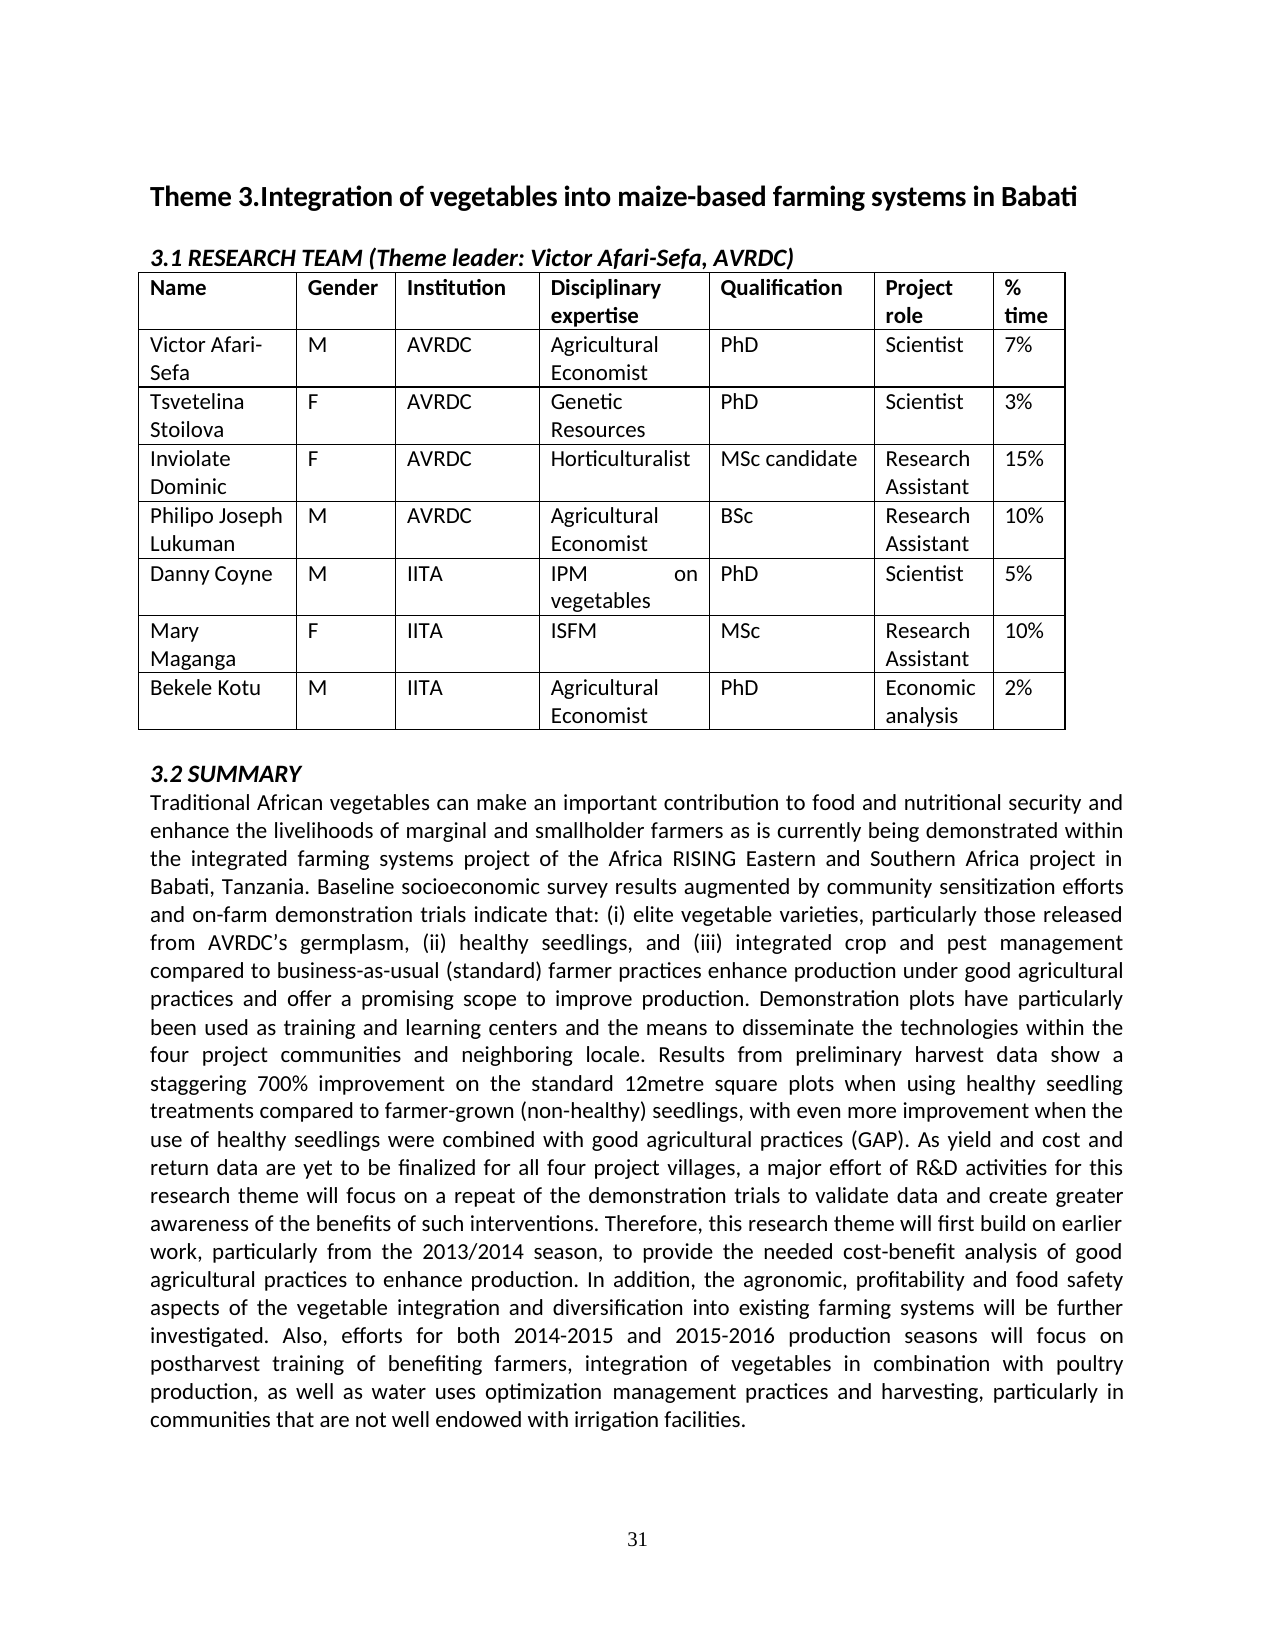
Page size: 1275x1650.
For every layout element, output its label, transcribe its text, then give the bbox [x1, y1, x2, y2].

table_cell Scientist [875, 330, 993, 386]
table_cell M [297, 559, 395, 615]
table_cell Tsvetelina Stoilova [139, 388, 296, 443]
table_cell Research Assistant [875, 616, 993, 672]
table_cell Research Assistant [875, 502, 993, 558]
table_cell Scientist [875, 388, 993, 443]
table_cell AVRDC [396, 445, 539, 501]
table_cell 3% [994, 388, 1064, 443]
table_cell F [297, 445, 395, 501]
table_cell Research Assistant [875, 445, 993, 501]
table_cell AVRDC [396, 330, 539, 386]
table_cell IITA [396, 673, 539, 729]
table_cell 10% [994, 502, 1064, 558]
table_cell Mary Maganga [139, 616, 296, 672]
table_cell Agricultural Economist [540, 502, 709, 558]
table_cell PhD [710, 673, 874, 729]
table_cell MSc candidate [710, 445, 874, 501]
table_cell 10% [994, 616, 1064, 672]
table_header Qualification [710, 273, 874, 329]
table_cell M [297, 502, 395, 558]
table_header Institution [396, 273, 539, 329]
table_cell Agricultural Economist [540, 673, 709, 729]
table_cell PhD [710, 559, 874, 615]
table_cell M [297, 330, 395, 386]
text 3.1 RESEARCH TEAM (Theme leader: Victor Afari-Sefa, AVRDC) [150, 242, 1125, 272]
table_cell PhD [710, 388, 874, 443]
table_cell F [297, 388, 395, 443]
table_cell AVRDC [396, 502, 539, 558]
table_header Disciplinary expertise [540, 273, 709, 329]
table_header Project role [875, 273, 993, 329]
table_cell Inviolate Dominic [139, 445, 296, 501]
table_cell F [297, 616, 395, 672]
table_header % time [994, 273, 1064, 329]
table_cell MSc [710, 616, 874, 672]
table_cell 2% [994, 673, 1064, 729]
table_cell ISFM [540, 616, 709, 672]
table_cell 5% [994, 559, 1064, 615]
table_cell IITA [396, 559, 539, 615]
table_header Gender [297, 273, 395, 329]
table_cell Horticulturalist [540, 445, 709, 501]
text Traditional African vegetables can make an important contribution to food and nutritional security and enhance the livelihoods of marginal and smallholder farmers as is currently being demonstrated within the integrated farming systems project of the Africa RISING Eastern and Southern Africa project in Babati, Tanzania. Baseline socioeconomic survey results augmented by community sensitization efforts and on-farm demonstration trials indicate that: (i) elite vegetable varieties, particularly those released from AVRDC’s germplasm, (ii) healthy seedlings, and (iii) integrated crop and pest management compared to business-as-usual (standard) farmer practices enhance production under good agricultural practices and offer a promising scope to improve production. Demonstration plots have particularly been used as training and learning centers and the means to disseminate the technologies within the four project communities and neighboring locale. Results from preliminary harvest data show a staggering 700% improvement on the standard 12metre square plots when using healthy seedling treatments compared to farmer-grown (non-healthy) seedlings, with even more improvement when the use of healthy seedlings were combined with good agricultural practices (GAP). As yield and cost and return data are yet to be finalized for all four project villages, a major effort of R&D activities for this research theme will focus on a repeat of the demonstration trials to validate data and create greater awareness of the benefits of such interventions. Therefore, this research theme will first build on earlier work, particularly from the 2013/2014 season, to provide the needed cost-benefit analysis of good agricultural practices to enhance production. In addition, the agronomic, profitability and food safety aspects of the vegetable integration and diversification into existing farming systems will be further investigated. Also, efforts for both 2014-2015 and 2015-2016 production seasons will focus on postharvest training of benefiting farmers, integration of vegetables in combination with poultry production, as well as water uses optimization management practices and harvesting, particularly in communities that are not well endowed with irrigation facilities. [150, 788, 1125, 1433]
table_cell IITA [396, 616, 539, 672]
table_cell AVRDC [396, 388, 539, 443]
table_cell 7% [994, 330, 1064, 386]
table_cell Agricultural Economist [540, 330, 709, 386]
subtitle Theme 3.Integration of vegetables into maize-based farming systems in Babati [150, 178, 1125, 214]
table_cell Scientist [875, 559, 993, 615]
table_cell Bekele Kotu [139, 673, 296, 729]
table_cell Philipo Joseph Lukuman [139, 502, 296, 558]
table_cell PhD [710, 330, 874, 386]
table_cell Danny Coyne [139, 559, 296, 615]
table_cell M [297, 673, 395, 729]
table_cell IPM on vegetables [540, 559, 709, 615]
table_cell Economic analysis [875, 673, 993, 729]
table_header Name [139, 273, 296, 329]
table_cell 15% [994, 445, 1064, 501]
text 3.2 SUMMARY [150, 758, 1125, 788]
table_cell Victor Afari-Sefa [139, 330, 296, 386]
table_cell Genetic Resources [540, 388, 709, 443]
table_cell BSc [710, 502, 874, 558]
